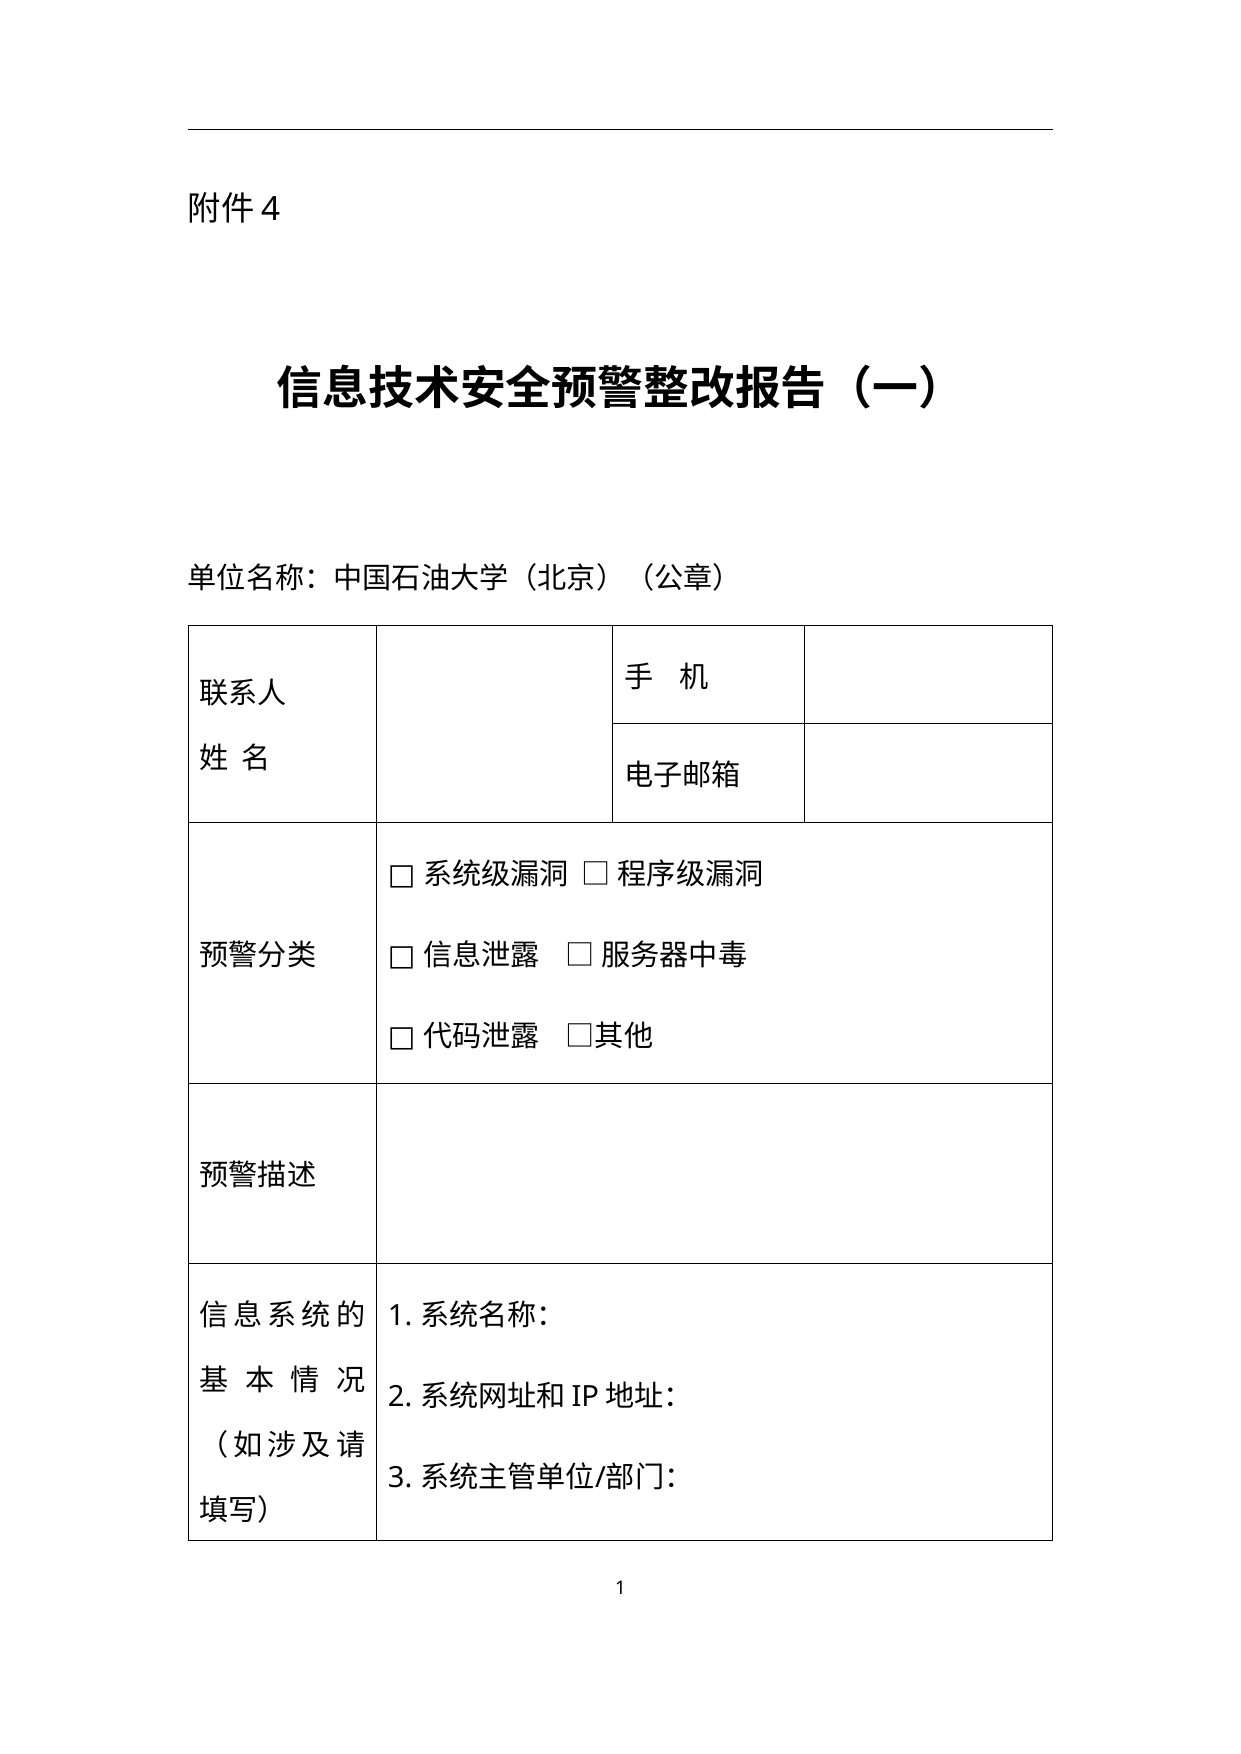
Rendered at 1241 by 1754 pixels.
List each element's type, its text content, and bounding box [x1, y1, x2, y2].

subtitle 信息技术安全预警整改报告（一） [187, 336, 1053, 433]
table_cell 预警分类 [189, 823, 376, 1083]
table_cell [377, 1264, 1052, 1540]
table_cell 预警描述 [189, 1084, 376, 1262]
table_cell [805, 724, 1052, 822]
text 单位名称：中国石油大学（北京）（公章） [187, 543, 1053, 608]
table_header 联系人 姓 名 [189, 626, 376, 822]
table_cell [377, 1084, 1052, 1262]
table_header [377, 626, 612, 822]
table_header 手 机 [613, 626, 804, 723]
text 附件4 [187, 173, 1053, 238]
table_cell 电子邮箱 [613, 724, 804, 822]
table_header [805, 626, 1052, 723]
table_cell □ 系统级漏洞 □ 程序级漏洞 □ 信息泄露 □ 服务器中毒 □ 代码泄露 □其他 [377, 823, 1052, 1083]
table_cell 信息系统的基本情况（如涉及请填写） [189, 1264, 376, 1540]
